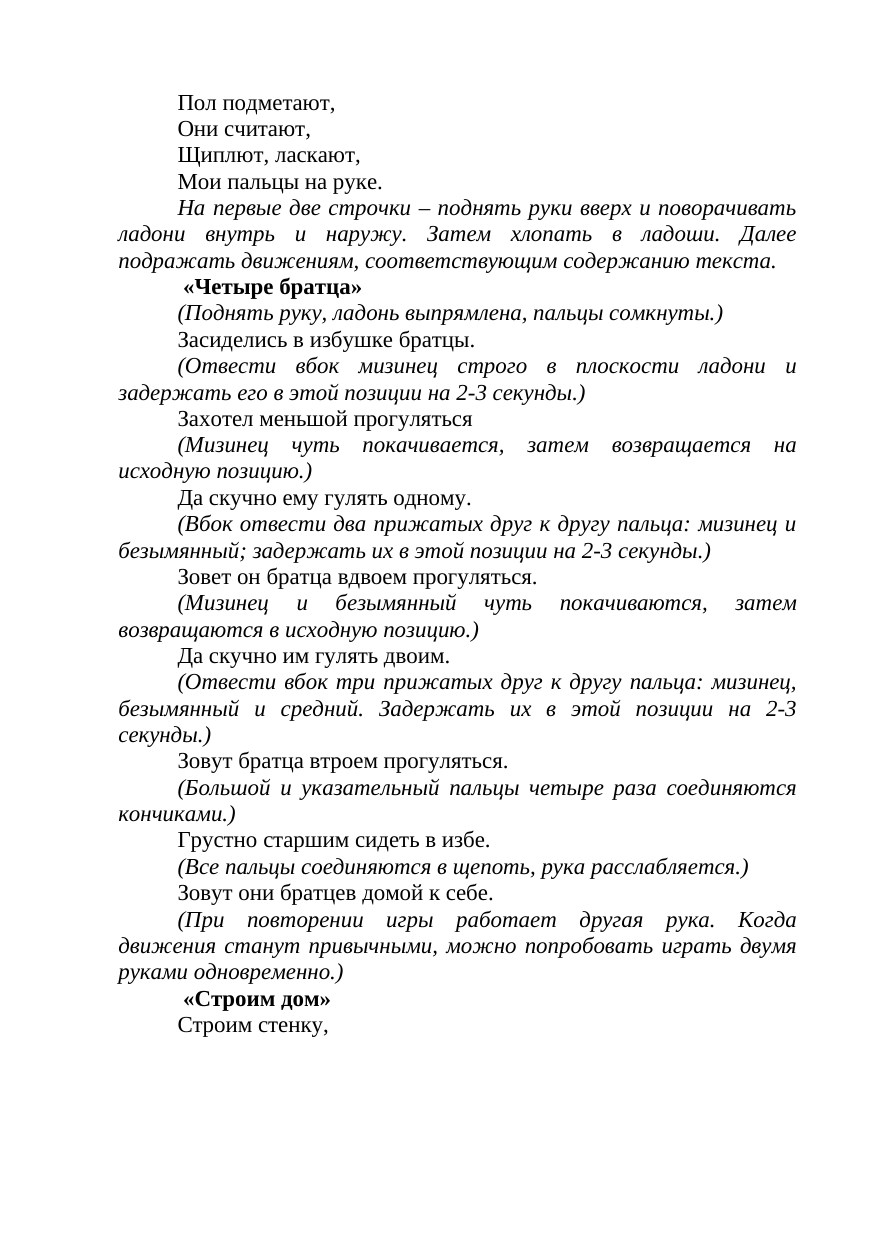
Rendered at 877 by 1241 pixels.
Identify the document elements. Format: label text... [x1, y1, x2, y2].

text (Отвести вбок мизинец строго в плоскости ладони и задержать его в этой позиции на 2-3 секунды.) [118, 352, 797, 405]
text Зовут братца втроем прогуляться. [118, 747, 797, 774]
text Строим стенку, [118, 1011, 797, 1037]
text Мои пальцы на руке. [118, 168, 797, 194]
text (Отвести вбок три прижатых друг к другу пальца: мизинец, безымянный и средний. Задержать их в этой позиции на 2-3 секунды.) [118, 668, 797, 747]
text «Строим дом» [118, 985, 797, 1011]
text Зовет он братца вдвоем прогуляться. [118, 563, 797, 589]
text (Большой и указательный пальцы четыре раза соединяются кончиками.) [118, 774, 797, 827]
text (Вбок отвести два прижатых друг к другу пальца: мизинец и безымянный; задержать их в этой позиции на 2-3 секунды.) [118, 510, 797, 563]
text (Мизинец чуть покачивается, затем возвращается на исходную позицию.) [118, 431, 797, 484]
text (При повторении игры работает другая рука. Когда движения станут привычными, можно попробовать играть двумя руками одновременно.) [118, 906, 797, 985]
text Пол подметают, [118, 89, 797, 115]
text Грустно старшим сидеть в избе. [118, 827, 797, 853]
text Зовут они братцев домой к себе. [118, 879, 797, 906]
text «Четыре братца» [118, 273, 797, 299]
text Они считают, [118, 115, 797, 141]
text Да скучно им гулять двоим. [118, 642, 797, 668]
text (Все пальцы соединяются в щепоть, рука расслабляется.) [118, 853, 797, 879]
text Засиделись в избушке братцы. [118, 326, 797, 352]
text Да скучно ему гулять одному. [118, 484, 797, 510]
text (Мизинец и безымянный чуть покачиваются, затем возвращаются в исходную позицию.) [118, 589, 797, 642]
text Захотел меньшой прогуляться [118, 405, 797, 431]
text (Поднять руку, ладонь выпрямлена, пальцы сомкнуты.) [118, 299, 797, 326]
text На первые две строчки – поднять руки вверх и поворачивать ладони внутрь и наружу. Затем хлопать в ладоши. Далее подражать движениям, соответствующим содержанию текста. [118, 194, 797, 273]
text Щиплют, ласкают, [118, 141, 797, 168]
